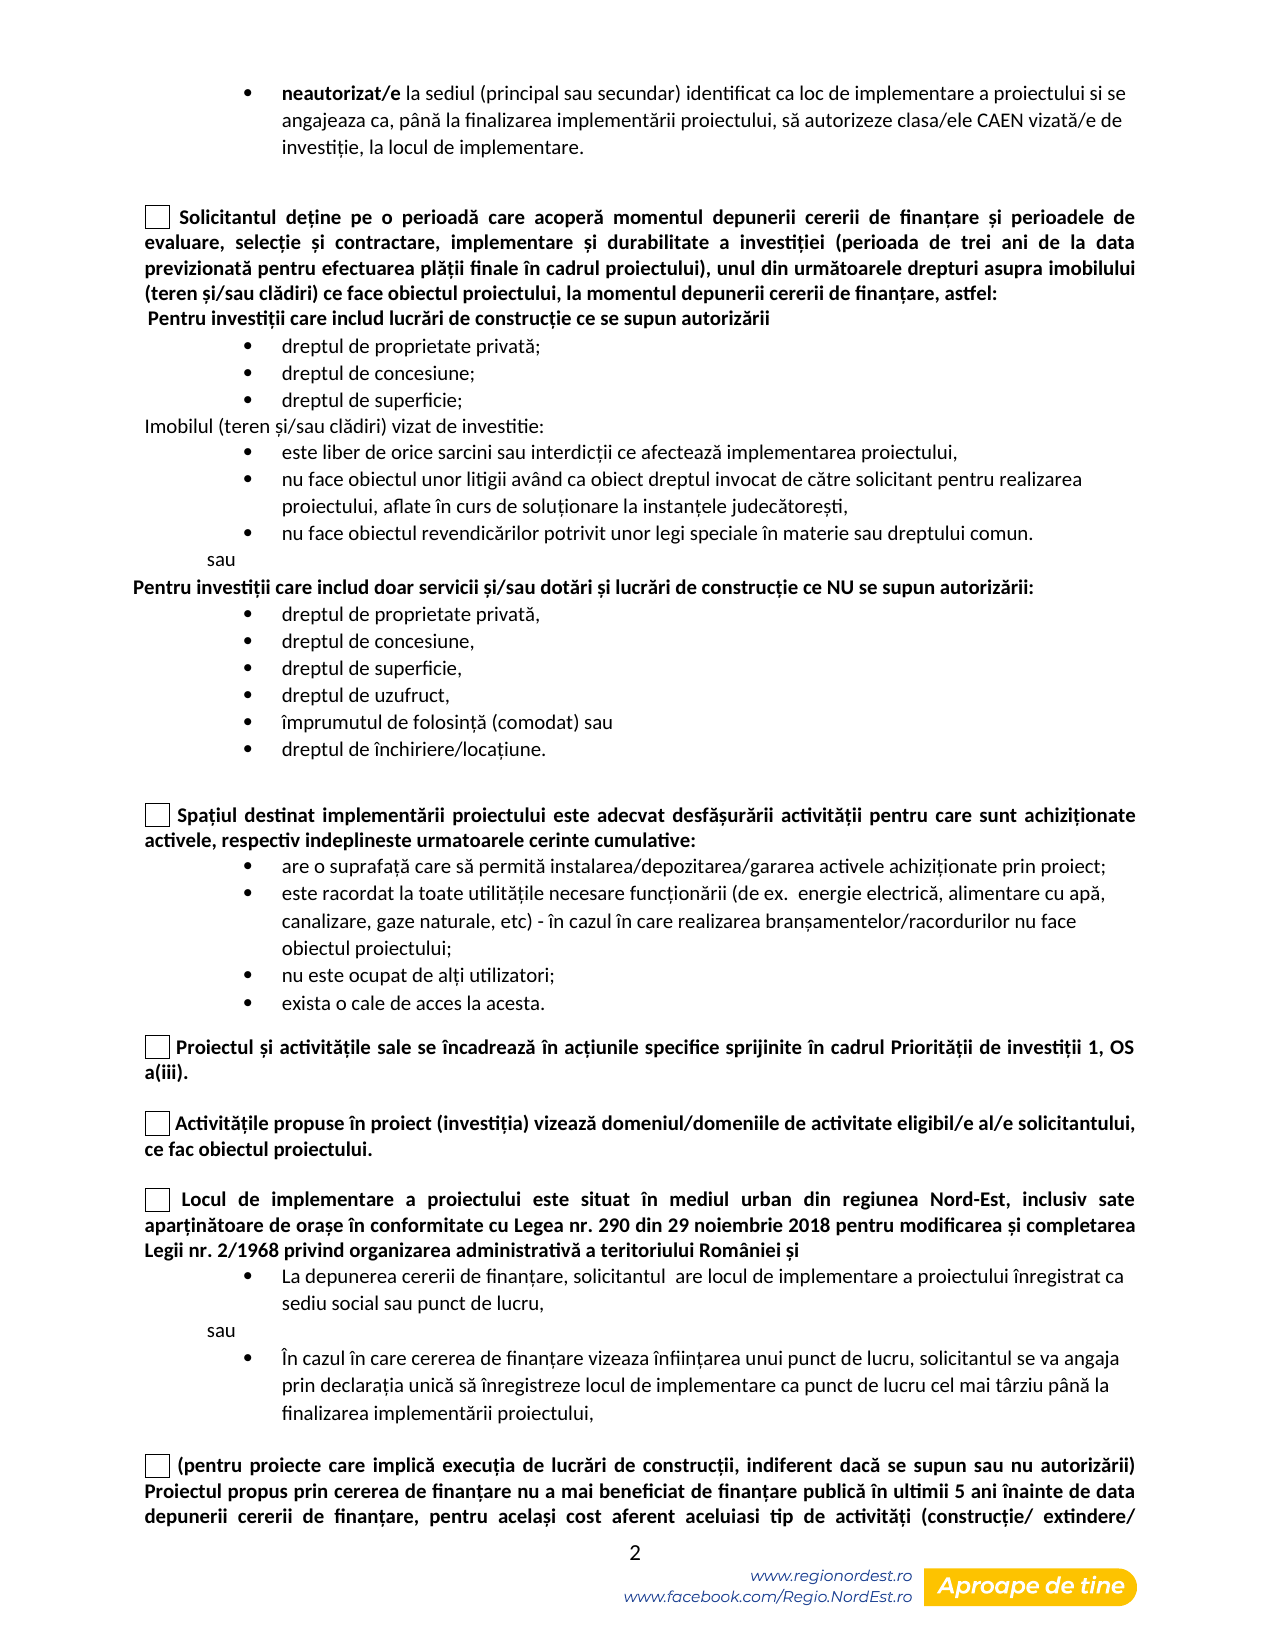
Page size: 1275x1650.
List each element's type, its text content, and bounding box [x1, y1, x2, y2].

list dreptul de uzufruct, [244, 682, 1137, 707]
list dreptul de superficie, [244, 655, 1137, 681]
subtitle Imobilul (teren și/sau clădiri) vizat de investitie: [144, 414, 1137, 439]
list nu face obiectul revendicărilor potrivit unor legi speciale în materie sau dreptului comun. [244, 520, 1137, 545]
list În cazul în care cererea de finanțare vizeaza înființarea unui punct de lucru, solicitantul se va angaja prin declarația unică să înregistreze locul de implementare ca punct de lucru cel mai târziu până la finalizarea implementării proiectului, [244, 1345, 1137, 1425]
subtitle Activitățile propuse în proiect (investiția) vizează domeniul/domeniile de activitate eligibil/e al/e solicitantului, ce fac obiectul proiectului. [144, 1110, 1137, 1161]
list are o suprafață care să permită instalarea/depozitarea/gararea activele achiziționate prin proiect; [244, 853, 1137, 878]
list dreptul de superficie; [244, 387, 1137, 412]
text Pentru investiții care includ doar servicii și/sau dotări și lucrări de construcție ce NU se supun autorizării: [133, 574, 1137, 599]
list dreptul de proprietate privată, [244, 601, 1137, 627]
list dreptul de concesiune, [244, 628, 1137, 654]
list exista o cale de acces la acesta. [244, 990, 1137, 1015]
list dreptul de închiriere/locațiune. [244, 736, 1137, 761]
text Pentru investiții care includ lucrări de construcție ce se supun autorizării [148, 306, 1137, 331]
list este racordat la toate utilitățile necesare funcționării (de ex. energie electrică, alimentare cu apă, canalizare, gaze naturale, etc) - în cazul în care realizarea branșamentelor/racordurilor nu face obiectul proiectului; [244, 880, 1137, 961]
subtitle Solicitantul deține pe o perioadă care acoperă momentul depunerii cererii de finanțare și perioadele de evaluare, selecție și contractare, implementare și durabilitate a investiției (perioada de trei ani de la data previzionată pentru efectuarea plății finale în cadrul proiectului), unul din următoarele drepturi asupra imobilului (teren și/sau clădiri) ce face obiectul proiectului, la momentul depunerii cererii de finanțare, astfel: [144, 204, 1137, 306]
list dreptul de proprietate privată; [244, 333, 1137, 358]
text sau [207, 547, 1137, 572]
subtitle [144, 1453, 1137, 1529]
list La depunerea cererii de finanțare, solicitantul are locul de implementare a proiectului înregistrat ca sediu social sau punct de lucru, [244, 1263, 1137, 1316]
list nu face obiectul unor litigii având ca obiect dreptul invocat de către solicitant pentru realizarea proiectului, aflate în curs de soluţionare la instanţele judecătoreşti, [244, 466, 1137, 518]
list este liber de orice sarcini sau interdicţii ce afectează implementarea proiectului, [244, 439, 1137, 464]
text sau [207, 1318, 1137, 1343]
list nu este ocupat de alți utilizatori; [244, 963, 1137, 988]
subtitle Proiectul și activitățile sale se încadrează în acțiunile specifice sprijinite în cadrul Priorității de investiții 1, OS a(iii). [144, 1034, 1137, 1085]
subtitle Locul de implementare a proiectului este situat în mediul urban din regiunea Nord-Est, inclusiv sate aparținătoare de orașe în conformitate cu Legea nr. 290 din 29 noiembrie 2018 pentru modificarea și completarea Legii nr. 2/1968 privind organizarea administrativă a teritoriului României și [144, 1187, 1137, 1263]
list împrumutul de folosință (comodat) sau [244, 709, 1137, 734]
subtitle Spațiul destinat implementării proiectului este adecvat desfășurării activității pentru care sunt achiziționate activele, respectiv indeplineste urmatoarele cerinte cumulative: [144, 802, 1137, 853]
list neautorizat/e la sediul (principal sau secundar) identificat ca loc de implementare a proiectului si se angajeaza ca, până la finalizarea implementării proiectului, să autorizeze clasa/ele CAEN vizată/e de investiție, la locul de implementare. [244, 80, 1137, 160]
list dreptul de concesiune; [244, 360, 1137, 385]
